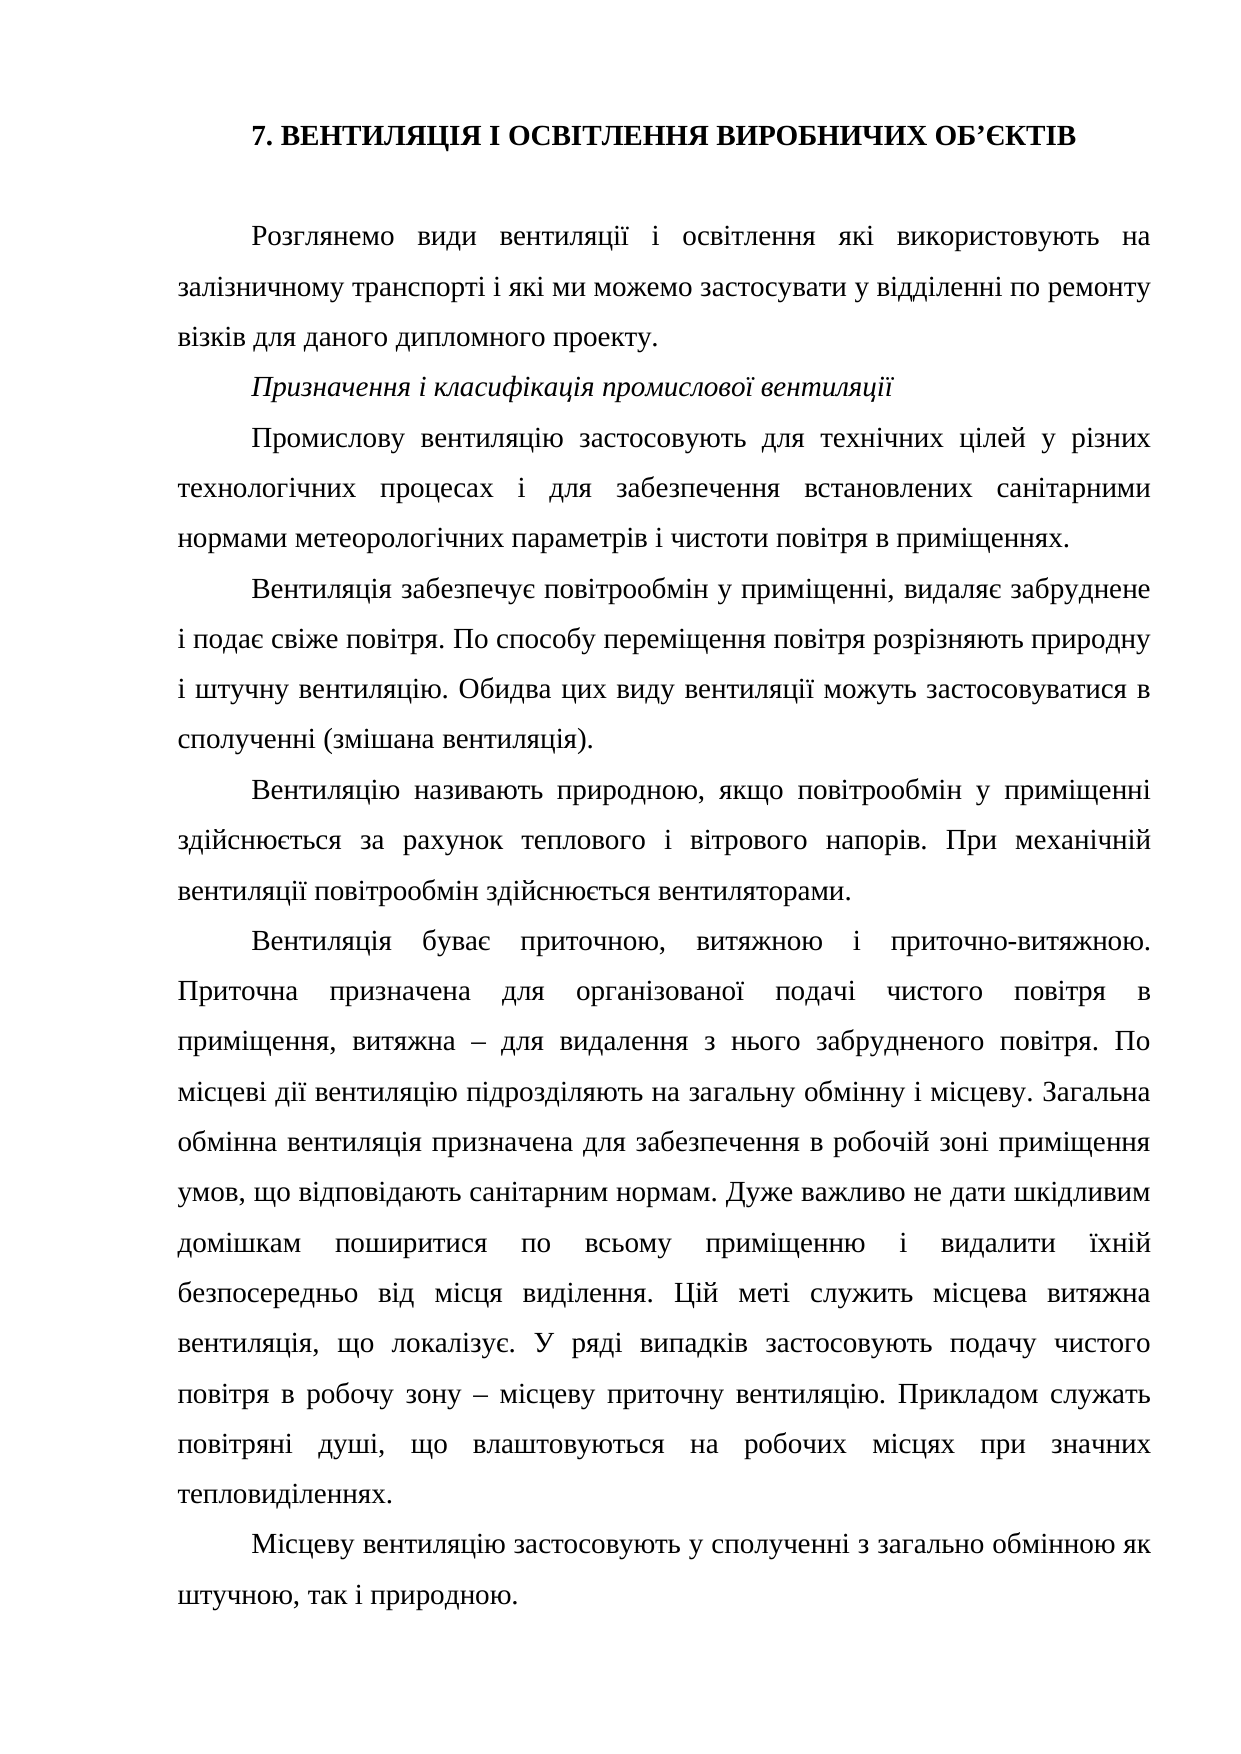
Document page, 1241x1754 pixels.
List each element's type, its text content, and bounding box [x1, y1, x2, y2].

subtitle 7. Вентиляція і освітлення виробничих об’єктів [177, 118, 1152, 152]
text Вентиляція буває приточною, витяжною і приточно-витяжною. Приточна призначена для організованої подачі чистого повітря в приміщення, витяжна – для видалення з нього забрудненого повітря. По місцеві дії вентиляцію підрозділяють на загальну обмінну і місцеву. Загальна обмінна вентиляція призначена для забезпечення в робочій зоні приміщення умов, що відповідають санітарним нормам. Дуже важливо не дати шкідливим домішкам поширитися по всьому приміщенню і видалити їхній безпосередньо від місця виділення. Цій меті служить місцева витяжна вентиляція, що локалізує. У ряді випадків застосовують подачу чистого повітря в робочу зону – місцеву приточну вентиляцію. Прикладом служать повітряні душі, що влаштовуються на робочих місцях при значних тепловиділеннях. [177, 923, 1152, 1510]
text Вентиляцію називають природною, якщо повітрообмін у приміщенні здійснюється за рахунок теплового і вітрового напорів. При механічній вентиляції повітрообмін здійснюється вентиляторами. [177, 772, 1152, 906]
text Вентиляція забезпечує повітрообмін у приміщенні, видаляє забруднене і подає свіже повітря. По способу переміщення повітря розрізняють природну і штучну вентиляцію. Обидва цих виду вентиляції можуть застосовуватися в сполученні (змішана вентиляція). [177, 571, 1152, 755]
text Промислову вентиляцію застосовують для технічних цілей у різних технологічних процесах і для забезпечення встановлених санітарними нормами метеорологічних параметрів і чистоти повітря в приміщеннях. [177, 420, 1152, 554]
text Розглянемо види вентиляції і освітлення які використовують на залізничному транспорті і які ми можемо застосувати у відділенні по ремонту візків для даного дипломного проекту. [177, 219, 1152, 353]
text Місцеву вентиляцію застосовують у сполученні з загально обмінною як штучною, так і природною. [177, 1527, 1152, 1611]
text Призначення і класифікація промислової вентиляції [177, 370, 1152, 403]
